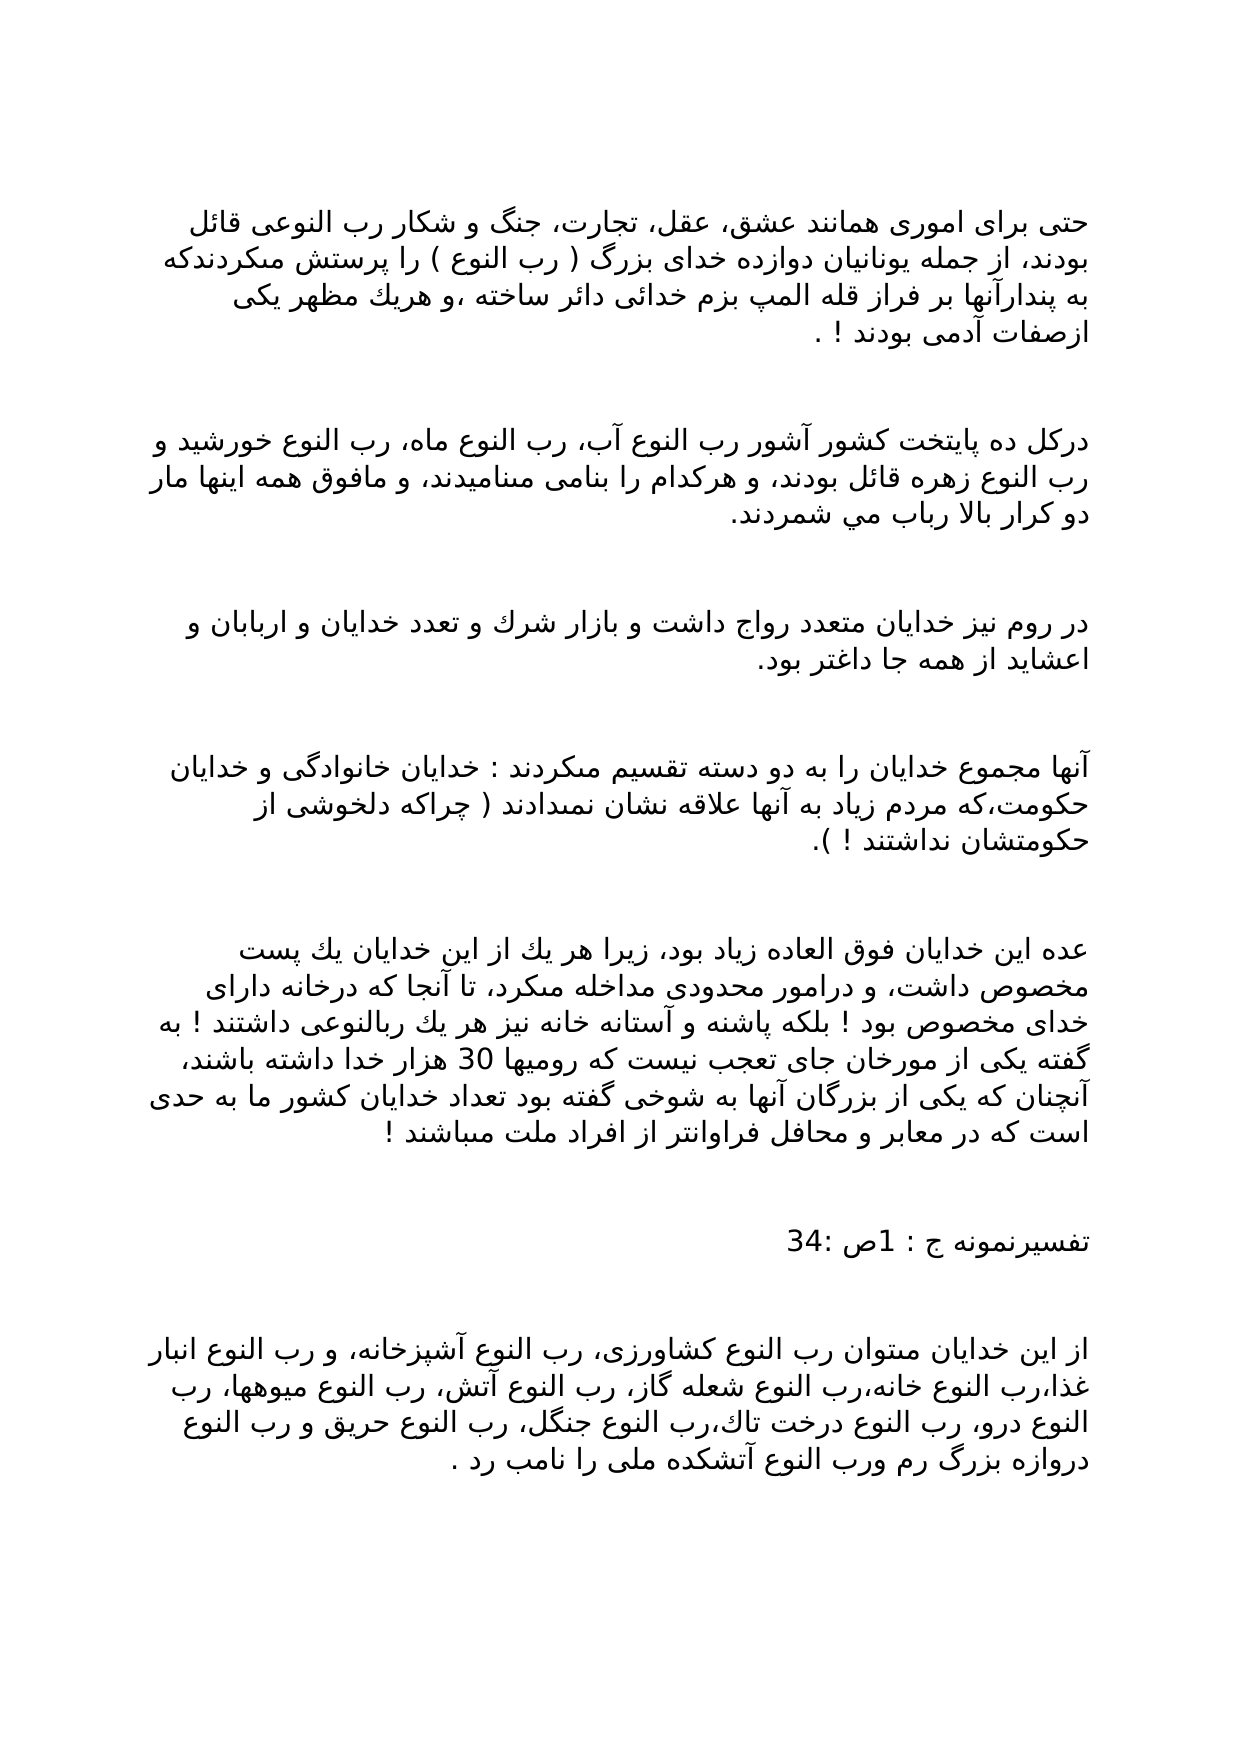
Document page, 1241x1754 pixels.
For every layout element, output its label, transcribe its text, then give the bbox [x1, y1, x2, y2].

text از اين خدايان مى‏توان رب النوع كشاورزى، رب النوع آشپزخانه، و رب النوع انبار غذا،رب النوع خانه،رب النوع شعله گاز، رب النوع آتش، رب النوع ميوه‏ها، رب النوع درو، رب النوع درخت تاك،رب النوع جنگل، رب النوع حريق و رب النوع دروازه بزرگ رم ورب النوع آتشكده ملى را نامب رد . [148, 1332, 1090, 1476]
text عده اين خدايان فوق العاده زياد بود، زيرا هر يك از اين خدايان يك پست مخصوص داشت، و درامور محدودى مداخله مى‏كرد، تا آنجا كه درخانه داراى خداى مخصوص بود ! بلكه پاشنه و آستانه خانه نيز هر يك رب‏النوعى داشتند ! به گفته يكى از مورخان جاى تعجب نيست كه روميها 30 هزار خدا داشته باشند، آنچنان كه يكى از بزرگان آنها به شوخى گفته بود تعداد خدايان كشور ما به حدى است كه در معابر و محافل فراوانتر از افراد ملت مى‏باشند ! [148, 932, 1090, 1149]
text در روم نيز خدايان متعدد رواج داشت و بازار شرك و تعدد خدايان و اربابان و اعشايد از همه جا داغتر بود. [148, 605, 1090, 676]
text دركل ده پايتخت كشور آشور رب النوع آب، رب النوع ماه، رب النوع خورشيد و رب النوع زهره قائل بودند، و هركدام را بنامى مى‏ناميدند، و مافوق همه اينها مار دو كرار بالا رباب مي شمردند. [148, 423, 1090, 531]
text تفسيرنمونه ج : 1ص :34 [148, 1224, 1090, 1258]
text آنها مجموع خدايان را به دو دسته تقسيم مى‏كردند : خدايان خانوادگى و خدايان حكومت،كه مردم زياد به آنها علاقه نشان نمى‏دادند ( چراكه دلخوشى از حكومتشان نداشتند ! ). [148, 750, 1090, 858]
text حتى براى امورى همانند عشق، عقل، تجارت، جنگ و شكار رب‏ النوعى قائل بودند، از جمله يونانيان دوازده خداى بزرگ ( رب النوع ) را پرستش مى‏كردندكه به پندارآنها بر فراز قله المپ بزم خدائى دائر ساخته ،و هريك مظهر يكى ازصفات آدمى بودند ! . [148, 205, 1090, 349]
